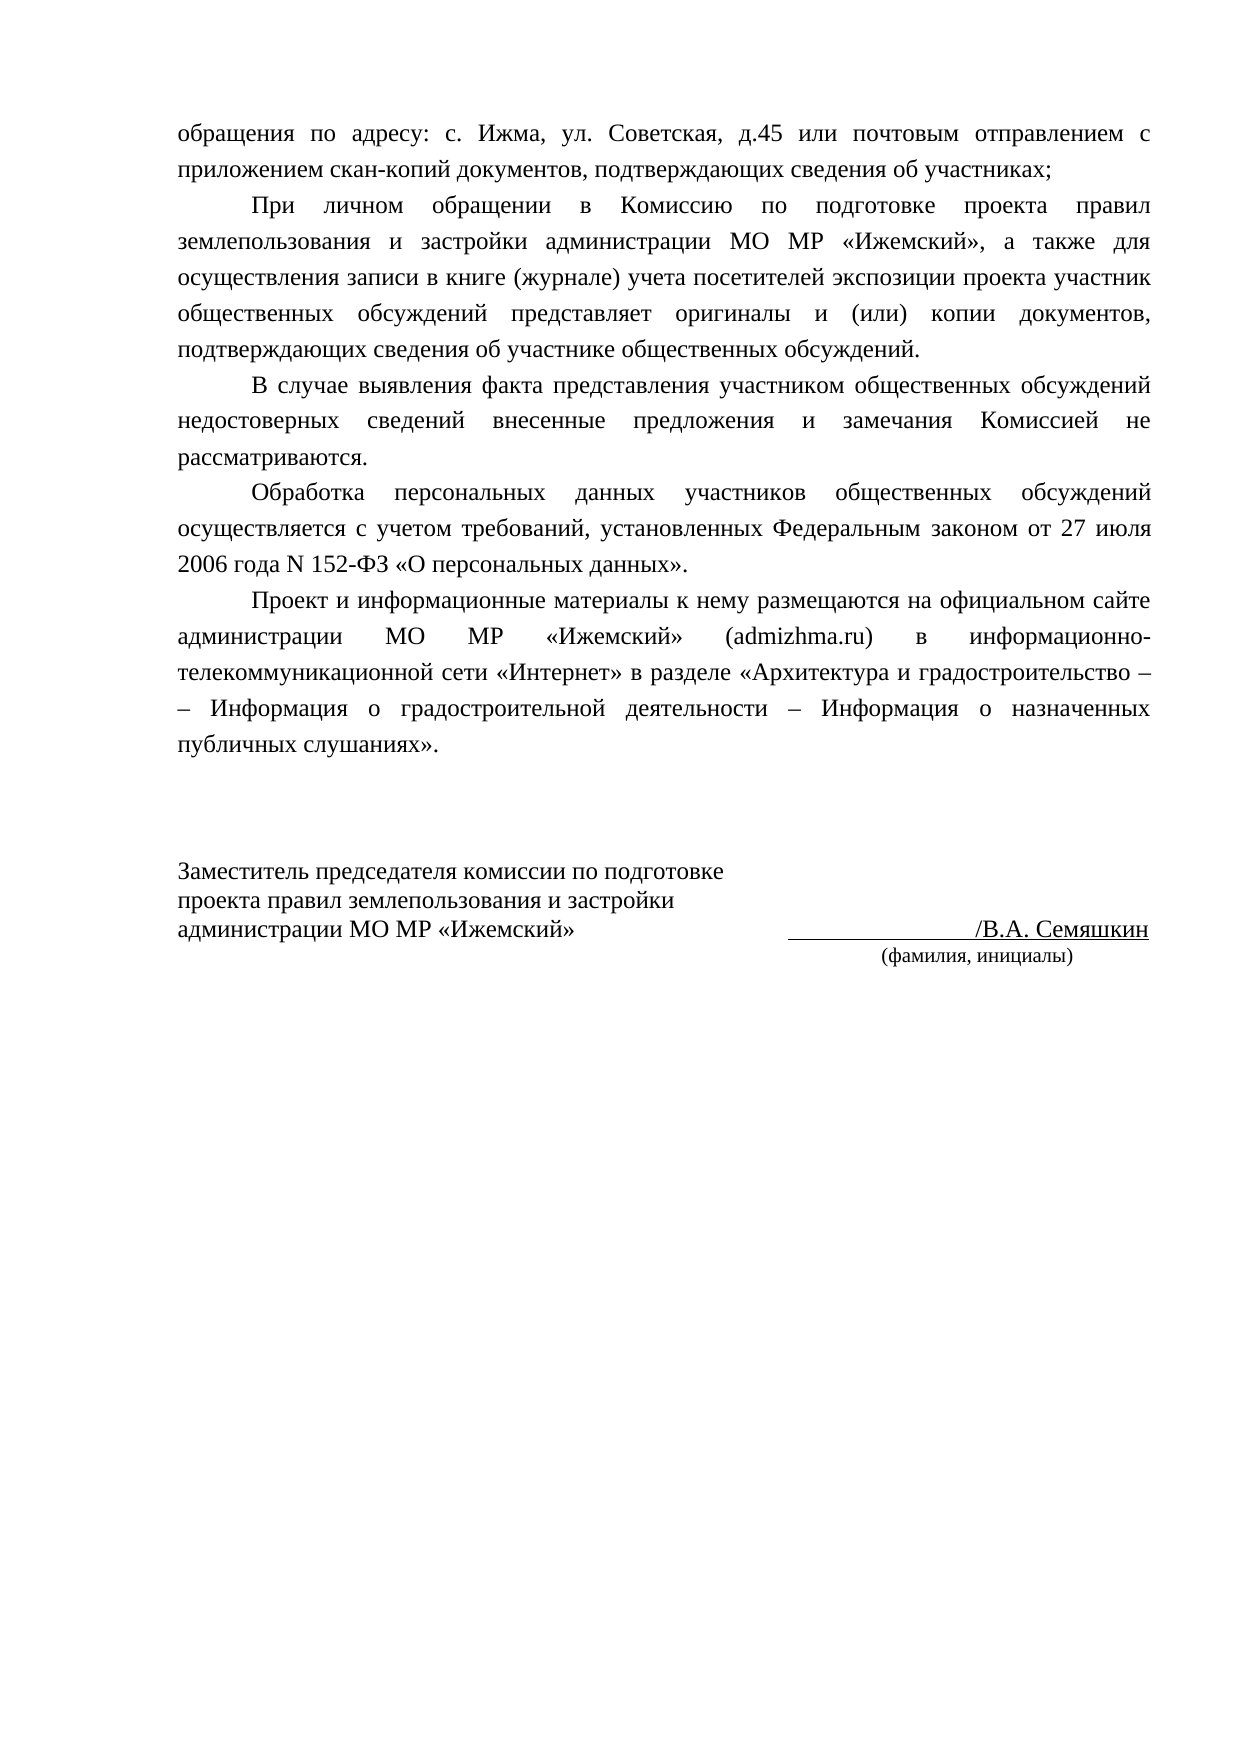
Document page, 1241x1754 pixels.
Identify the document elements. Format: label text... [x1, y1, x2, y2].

text Проект и информационные материалы к нему размещаются на официальном сайте администрации МО МР «Ижемский» (admizhma.ru) в информационно- телекоммуникационной сети «Интернет» в разделе «Архитектура и градостроительство – – Информация о градостроительной деятельности – Информация о назначенных публичных слушаниях». [177, 585, 1152, 758]
text При личном обращении в Комиссию по подготовке проекта правил землепользования и застройки администрации МО МР «Ижемский», а также для осуществления записи в книге (журнале) учета посетителей экспозиции проекта участник общественных обсуждений представляет оригиналы и (или) копии документов, подтверждающих сведения об участнике общественных обсуждений. [177, 190, 1152, 362]
text администрации МО МР «Ижемский» /В.А. Семяшкин [177, 914, 1152, 943]
text Заместитель председателя комиссии по подготовке [177, 856, 1152, 885]
text Обработка персональных данных участников общественных обсуждений осуществляется с учетом требований, установленных Федеральным законом от 27 июля 2006 года N 152-ФЗ «О персональных данных». [177, 477, 1152, 578]
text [177, 118, 1152, 183]
text В случае выявления факта представления участником общественных обсуждений недостоверных сведений внесенные предложения и замечания Комиссией не рассматриваются. [177, 370, 1152, 470]
text проекта правил землепользования и застройки [177, 885, 1152, 914]
text (фамилия, инициалы) [177, 943, 1152, 967]
